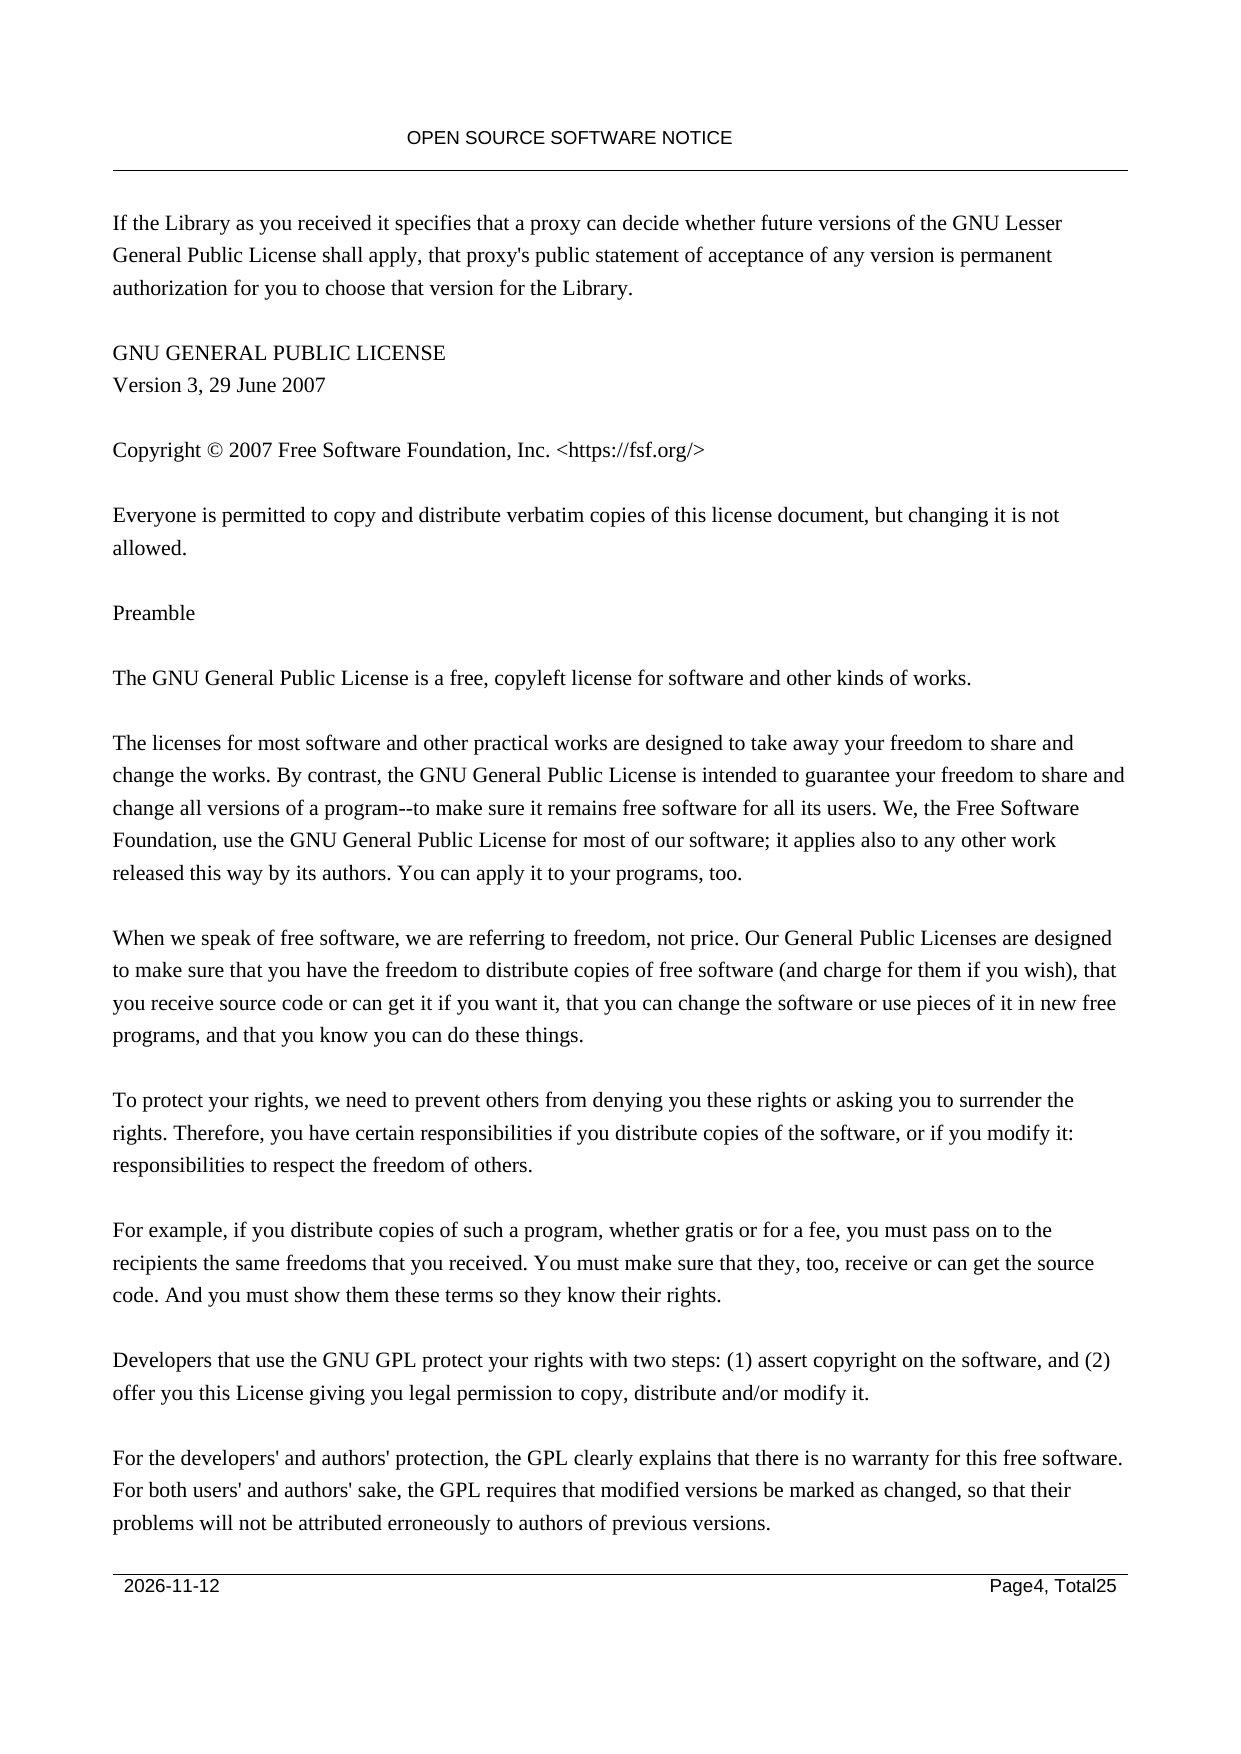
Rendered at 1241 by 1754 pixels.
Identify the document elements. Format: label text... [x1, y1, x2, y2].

text Version 3, 29 June 2007 [112, 369, 1128, 401]
text For example, if you distribute copies of such a program, whether gratis or for a fee, you must pass on to the recipients the same freedoms that you received. You must make sure that they, too, receive or can get the source code. And you must show them these terms so they know their rights. [112, 1214, 1128, 1311]
text When we speak of free software, we are referring to freedom, not price. Our General Public Licenses are designed to make sure that you have the freedom to distribute copies of free software (and charge for them if you wish), that you receive source code or can get it if you want it, that you can change the software or use pieces of it in new free programs, and that you know you can do these things. [112, 921, 1128, 1051]
text To protect your rights, we need to prevent others from denying you these rights or asking you to surrender the rights. Therefore, you have certain responsibilities if you distribute copies of the software, or if you modify it: responsibilities to respect the freedom of others. [112, 1084, 1128, 1181]
text Preamble [112, 596, 1128, 629]
text Everyone is permitted to copy and distribute verbatim copies of this license document, but changing it is not allowed. [112, 499, 1128, 564]
text For the developers' and authors' protection, the GPL clearly explains that there is no warranty for this free software. For both users' and authors' sake, the GPL requires that modified versions be marked as changed, so that their problems will not be attributed erroneously to authors of previous versions. [112, 1441, 1128, 1539]
text If the Library as you received it specifies that a proxy can decide whether future versions of the GNU Lesser General Public License shall apply, that proxy's public statement of acceptance of any version is permanent authorization for you to choose that version for the Library. [112, 206, 1128, 304]
text Copyright © 2007 Free Software Foundation, Inc. <https://fsf.org/> [112, 434, 1128, 466]
text The licenses for most software and other practical works are designed to take away your freedom to share and change the works. By contrast, the GNU General Public License is intended to guarantee your freedom to share and change all versions of a program--to make sure it remains free software for all its users. We, the Free Software Foundation, use the GNU General Public License for most of our software; it applies also to any other work released this way by its authors. You can apply it to your programs, too. [112, 726, 1128, 889]
text The GNU General Public License is a free, copyleft license for software and other kinds of works. [112, 661, 1128, 694]
text GNU GENERAL PUBLIC LICENSE [112, 336, 1128, 369]
text Developers that use the GNU GPL protect your rights with two steps: (1) assert copyright on the software, and (2) offer you this License giving you legal permission to copy, distribute and/or modify it. [112, 1344, 1128, 1409]
